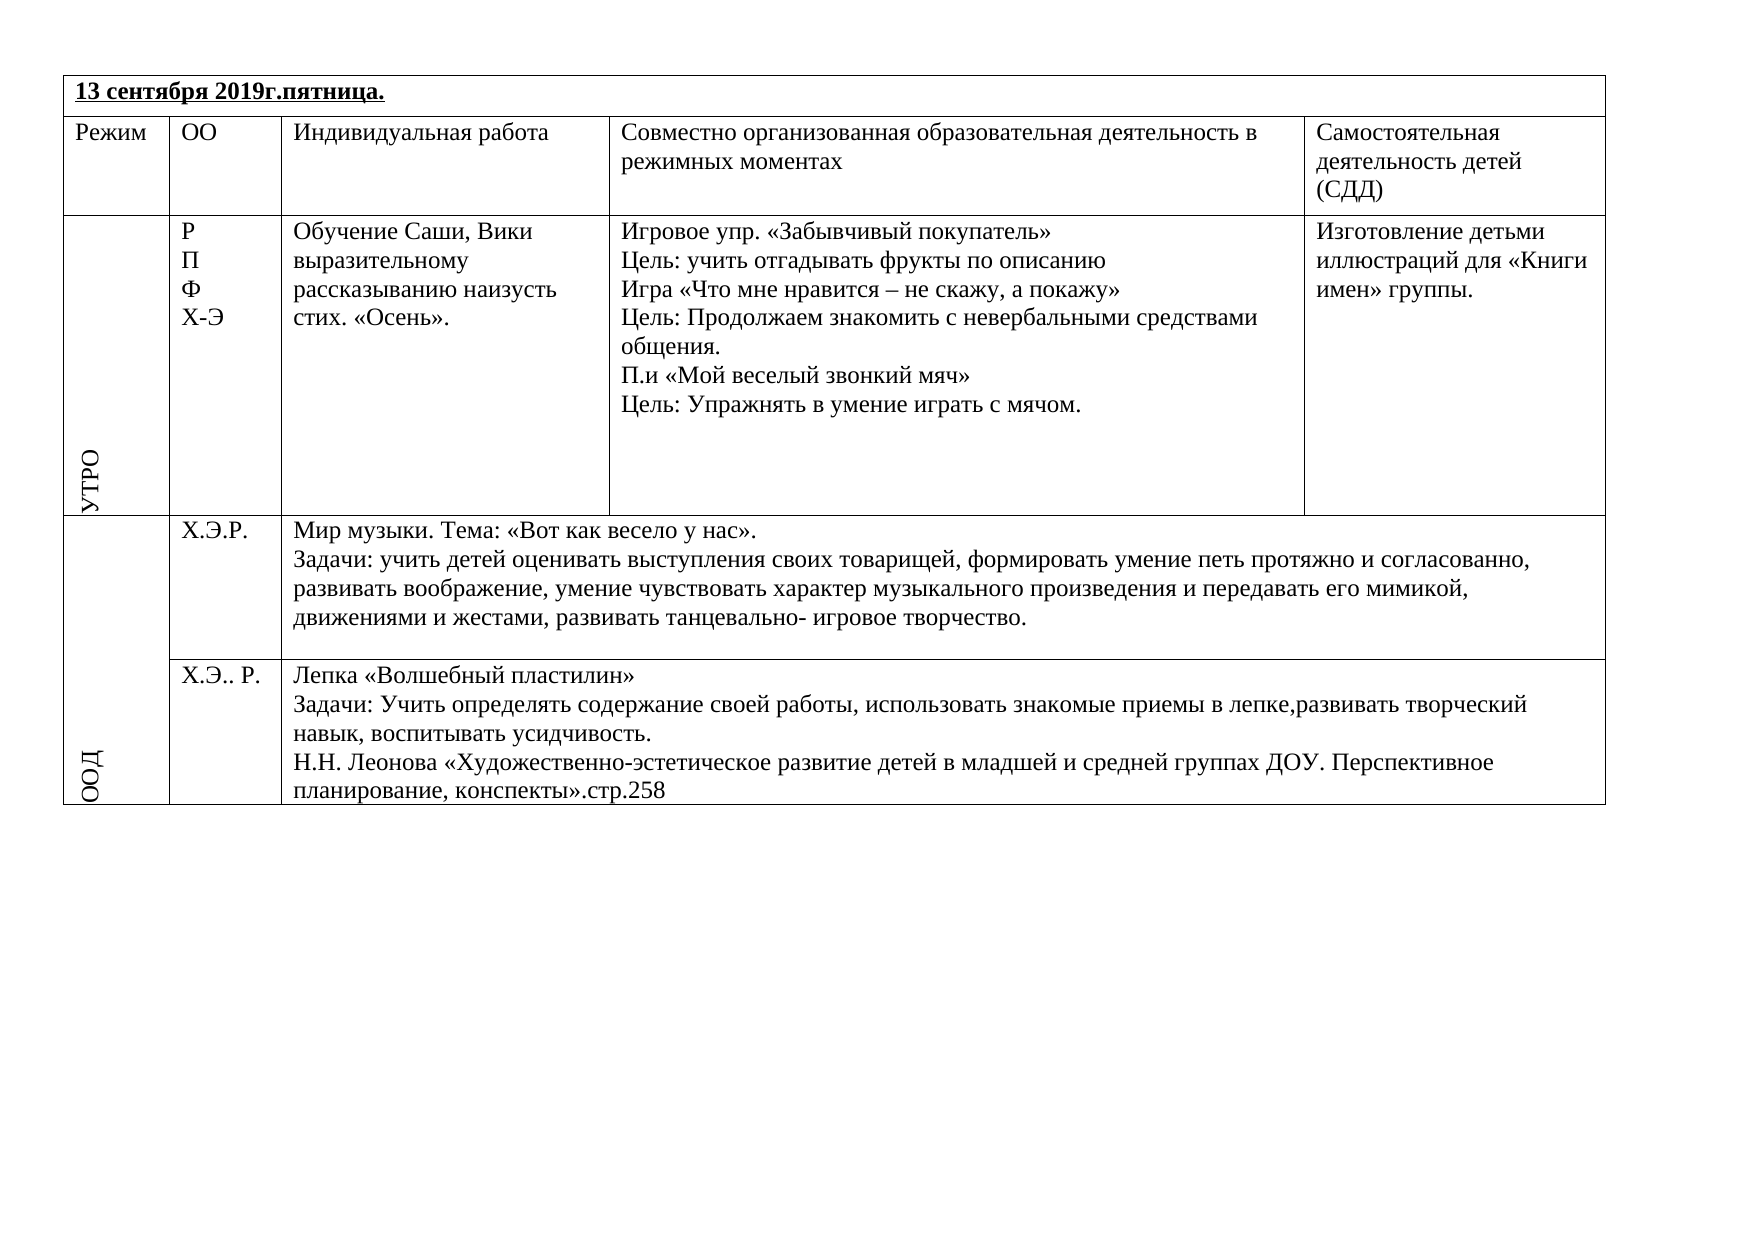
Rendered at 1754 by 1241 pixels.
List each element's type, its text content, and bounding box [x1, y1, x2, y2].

table_cell УТРО [64, 216, 169, 514]
table_cell Совместно организованная образовательная деятельность в режимных моментах [610, 117, 1304, 215]
table_cell Режим [64, 117, 169, 215]
table_cell Х.Э.. Р. [170, 660, 281, 804]
table_cell Х.Э.Р. [170, 516, 281, 659]
table_cell Индивидуальная работа [282, 117, 609, 215]
table_header 13 сентября 2019г.пятница. [64, 76, 1605, 116]
table_cell Самостоятельная деятельность детей (СДД) [1305, 117, 1605, 215]
table_cell Изготовление детьми иллюстраций для «Книги имен» группы. [1305, 216, 1605, 514]
table_cell Игровое упр. «Забывчивый покупатель» Цель: учить отгадывать фрукты по описанию Игра «Что мне нравится – не скажу, а покажу» Цель: Продолжаем знакомить с невербальными средствами общения. П.и «Мой веселый звонкий мяч» Цель: Упражнять в умение играть с мячом. [610, 216, 1304, 514]
table_cell Обучение Саши, Вики выразительному рассказыванию наизусть стих. «Осень». [282, 216, 609, 514]
table_cell Лепка «Волшебный пластилин» Задачи: Учить определять содержание своей работы, использовать знакомые приемы в лепке,развивать творческий навык, воспитывать усидчивость. Н.Н. Леонова «Художественно-эстетическое развитие детей в младшей и средней группах ДОУ. Перспективное планирование, конспекты».стр.258 [282, 660, 1605, 804]
table_cell ООД [64, 516, 169, 804]
table_cell ОО [170, 117, 281, 215]
table_cell Р П Ф Х-Э [170, 216, 281, 514]
table_cell Мир музыки. Тема: «Вот как весело у нас». Задачи: учить детей оценивать выступления своих товарищей, формировать умение петь протяжно и согласованно, развивать воображение, умение чувствовать характер музыкального произведения и передавать его мимикой, движениями и жестами, развивать танцевально- игровое творчество. [282, 516, 1605, 659]
